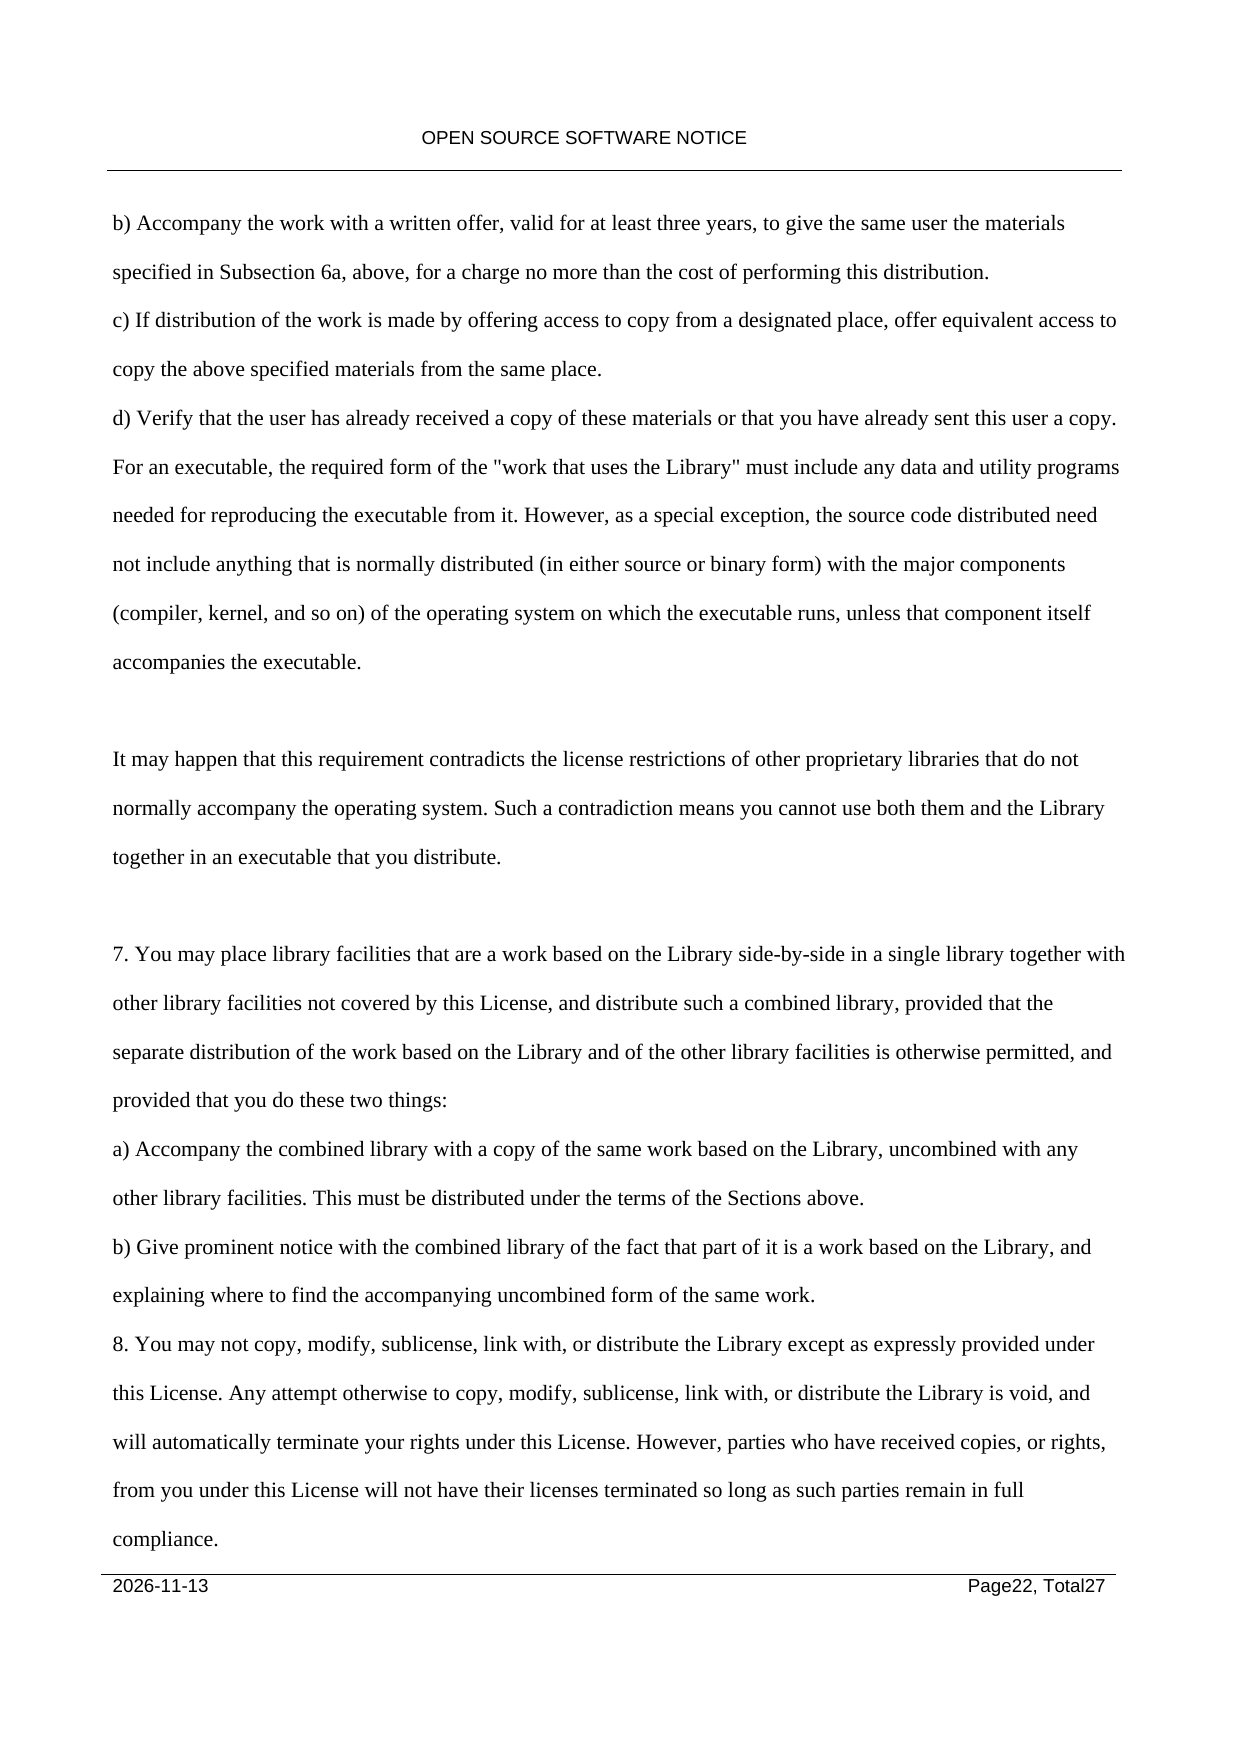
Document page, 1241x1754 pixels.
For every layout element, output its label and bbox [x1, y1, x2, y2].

text [112, 206, 1128, 1555]
